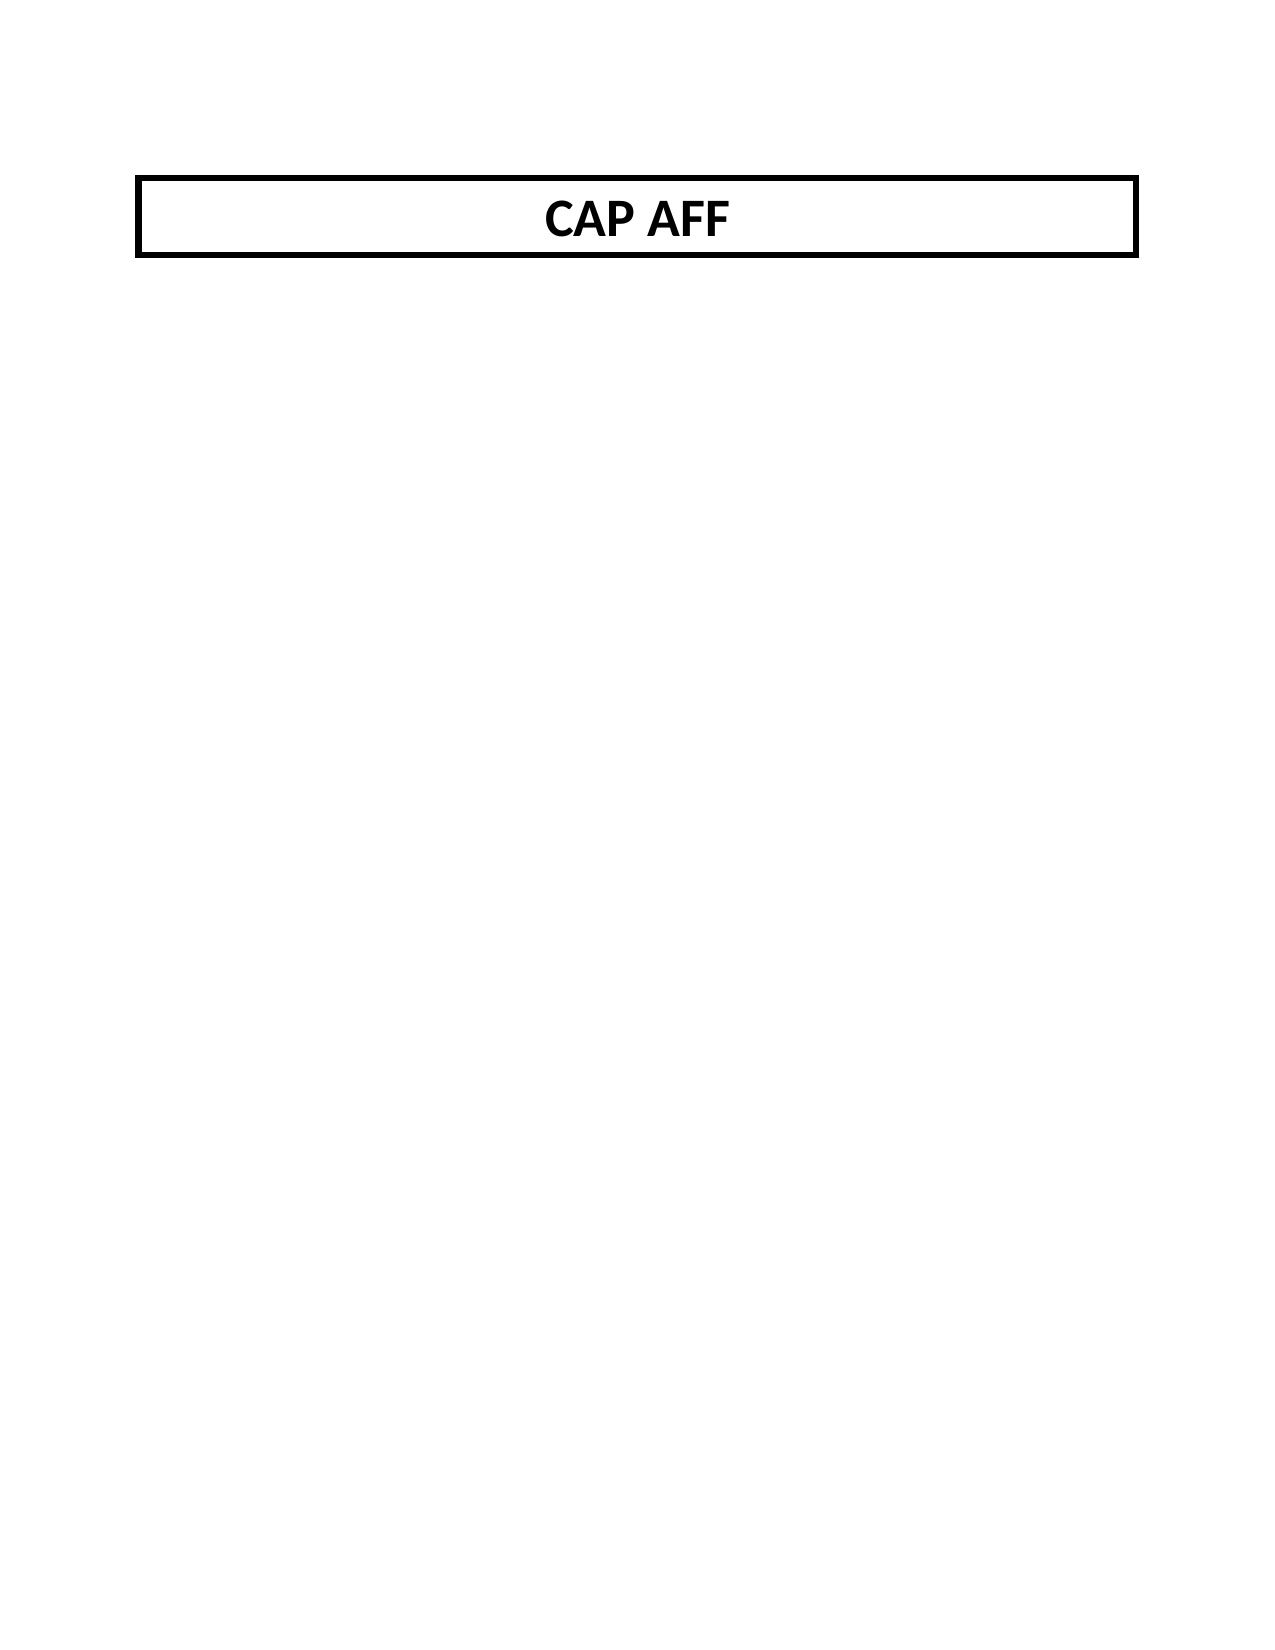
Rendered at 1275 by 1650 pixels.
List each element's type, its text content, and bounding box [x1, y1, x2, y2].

subtitle CAP AFF [142, 181, 1133, 252]
